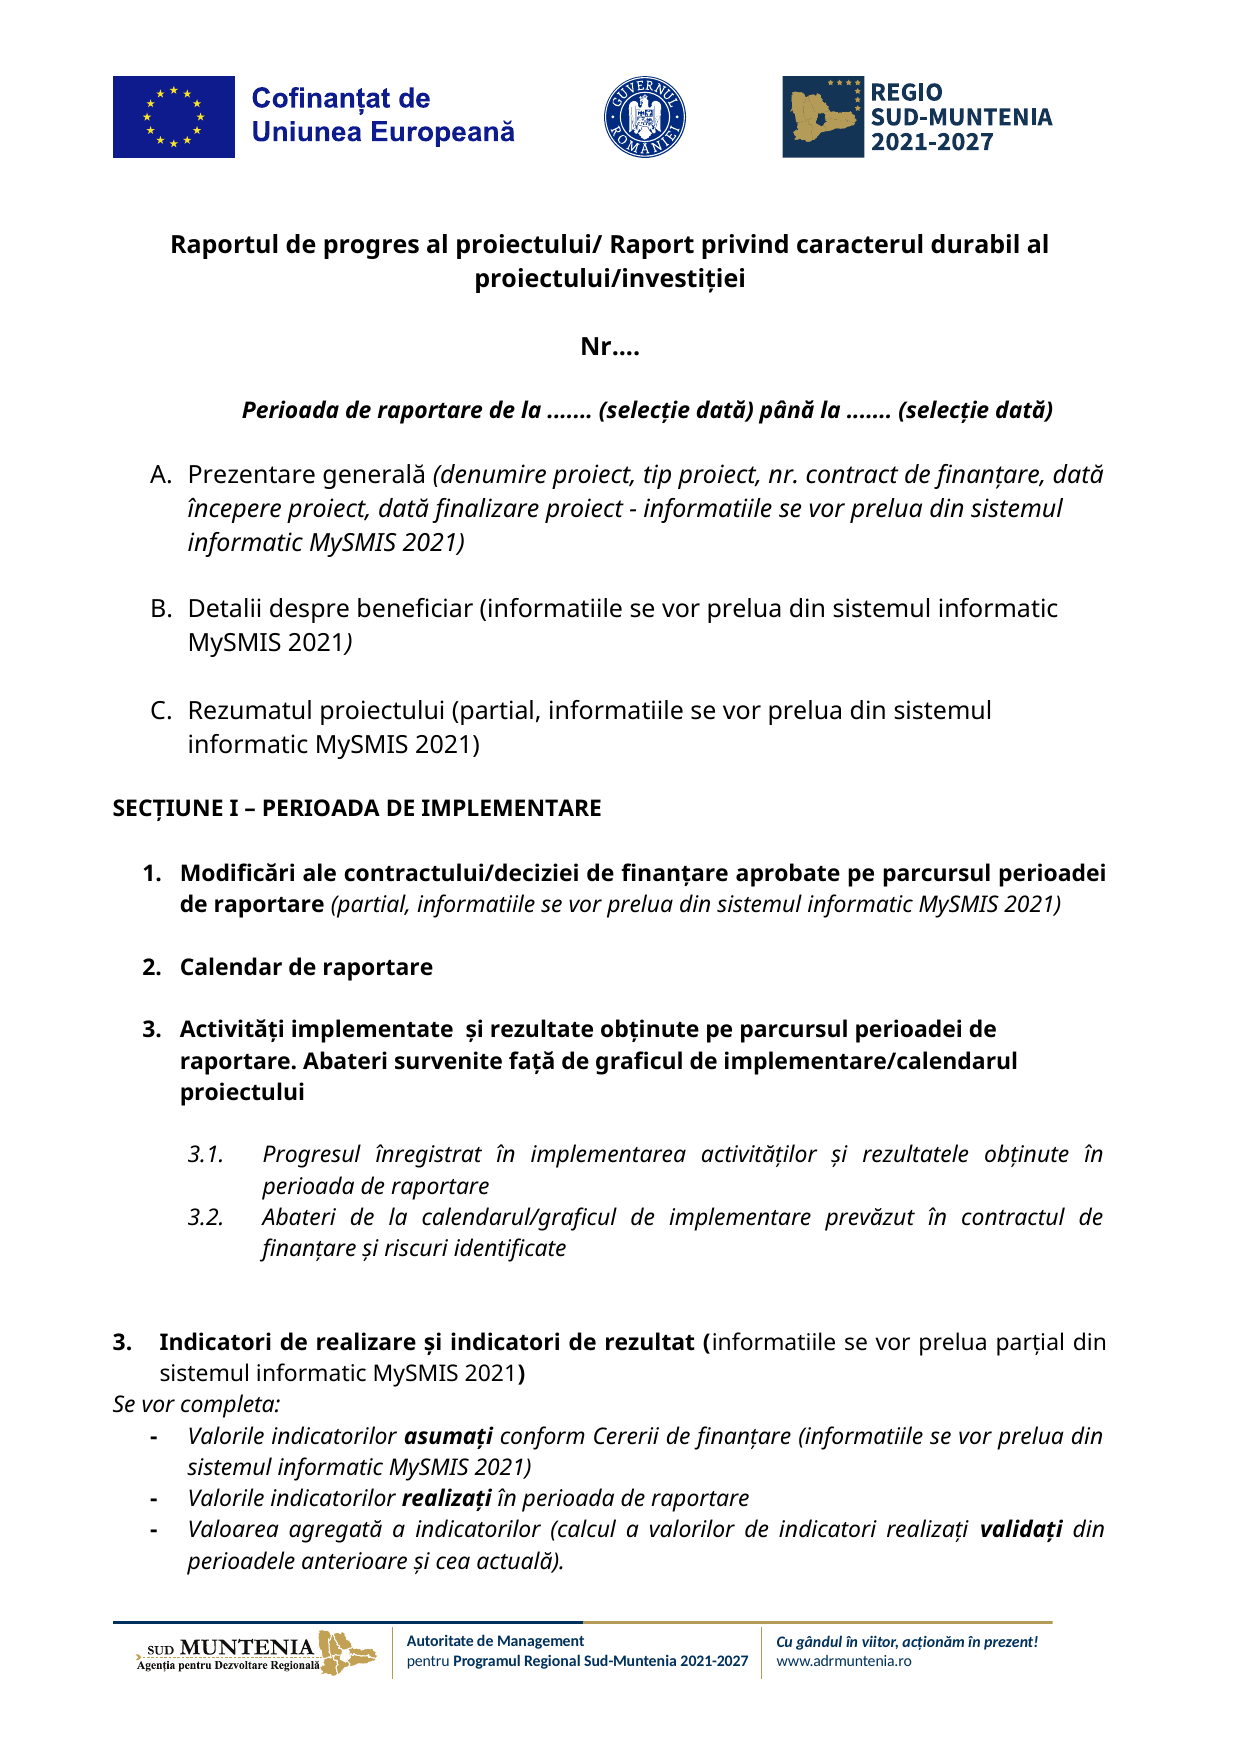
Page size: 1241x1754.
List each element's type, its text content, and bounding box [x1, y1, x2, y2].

text Raportul de progres al proiectului/ Raport privind caracterul durabil al proiectului/investiției [112, 227, 1107, 295]
list Activități implementate și rezultate obținute pe parcursul perioadei de raportare. Abateri survenite față de graficul de implementare/calendarul proiectului [142, 1013, 1107, 1107]
text Nr.... [112, 329, 1107, 363]
list Prezentare generală (denumire proiect, tip proiect, nr. contract de finanțare, dată începere proiect, dată finalizare proiect - informatiile se vor prelua din sistemul informatic MySMIS 2021) [150, 457, 1107, 559]
list Abateri de la calendarul/graficul de implementare prevăzut în contractul de finanțare și riscuri identificate [187, 1201, 1107, 1263]
list Indicatori de realizare și indicatori de rezultat (informatiile se vor prelua parțial din sistemul informatic MySMIS 2021) [112, 1326, 1107, 1388]
list Rezumatul proiectului (partial, informatiile se vor prelua din sistemul informatic MySMIS 2021) [150, 692, 1107, 761]
list Perioada de raportare de la ....... (selecție dată) până la ....... (selecție dată) [187, 394, 1107, 426]
list Progresul înregistrat în implementarea activităților și rezultatele obținute în perioada de raportare [187, 1138, 1107, 1201]
list Detalii despre beneficiar (informatiile se vor prelua din sistemul informatic MySMIS 2021) [150, 590, 1107, 658]
list Valorile indicatorilor asumați conform Cererii de finanțare (informatiile se vor prelua din sistemul informatic MySMIS 2021) [150, 1420, 1107, 1482]
list Modificări ale contractului/deciziei de finanțare aprobate pe parcursul perioadei de raportare (partial, informatiile se vor prelua din sistemul informatic MySMIS 2021) [142, 857, 1107, 920]
text SECȚIUNE I – PERIOADA DE IMPLEMENTARE [112, 792, 1107, 823]
list Valorile indicatorilor realizați în perioada de raportare [150, 1482, 1107, 1513]
list Valoarea agregată a indicatorilor (calcul a valorilor de indicatori realizați validați din perioadele anterioare și cea actuală). [150, 1513, 1107, 1576]
text Se vor completa: [112, 1388, 1107, 1420]
list Calendar de raportare [142, 951, 1107, 982]
